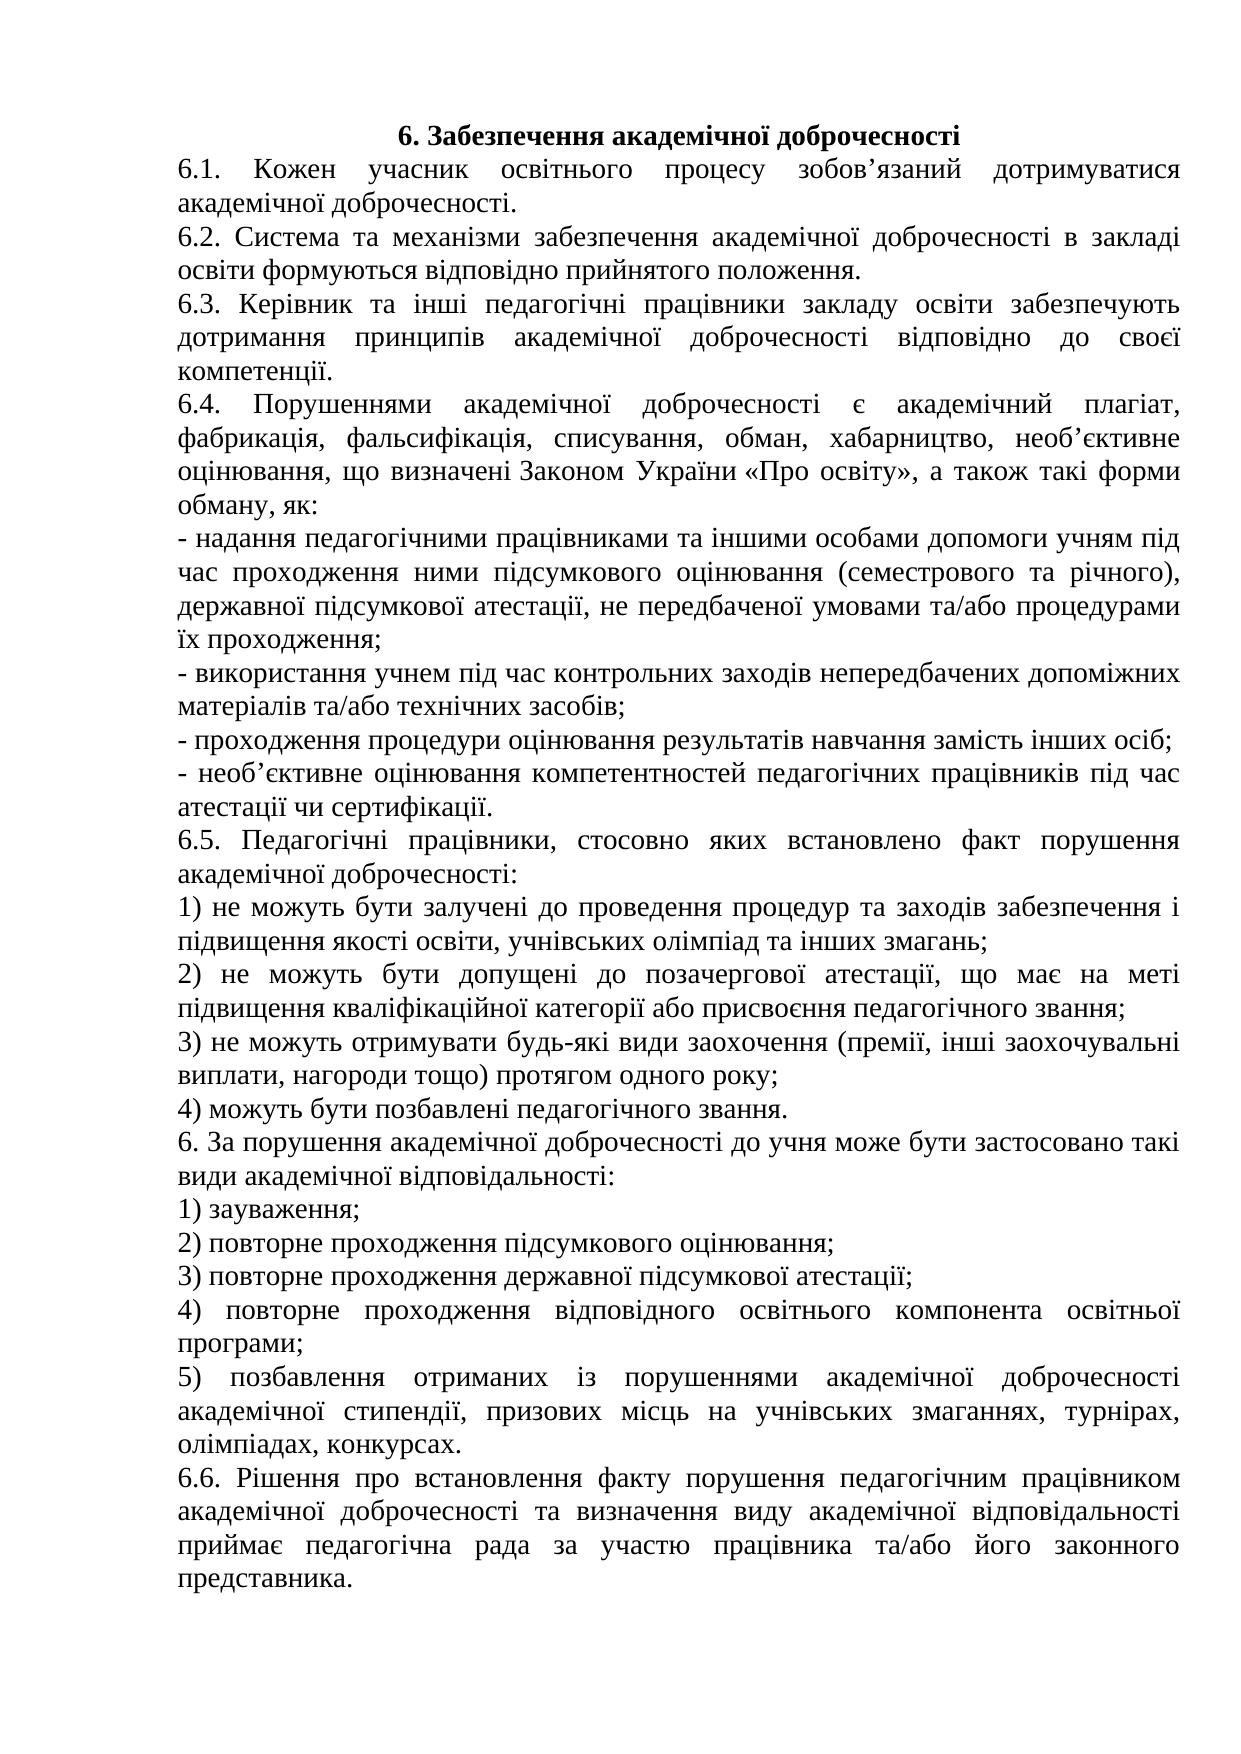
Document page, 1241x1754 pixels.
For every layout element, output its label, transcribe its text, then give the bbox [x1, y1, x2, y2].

text 6.5. Педагогічні працівники, стосовно яких встановлено факт порушення академічної доброчесності: [177, 822, 1181, 889]
text 6.6. Рішення про встановлення факту порушення педагогічним працівником академічної доброчесності та визначення виду академічної відповідальності приймає педагогічна рада за участю працівника та/або його законного представника. [177, 1460, 1181, 1594]
text 4) повторне проходження відповідного освітнього компонента освітньої програми; [177, 1292, 1181, 1359]
text 1) не можуть бути залучені до проведення процедур та заходів забезпечення і підвищення якості освіти, учнівських олімпіад та інших змагань; [177, 889, 1181, 957]
text 4) можуть бути позбавлені педагогічного звання. [177, 1091, 1181, 1124]
text - використання учнем під час контрольних заходів непередбачених допоміжних матеріалів та/або технічних засобів; [177, 655, 1181, 722]
text 3) не можуть отримувати будь-які види заохочення (премії, інші заохочувальні виплати, нагороди тощо) протягом одного року; [177, 1024, 1181, 1091]
text 3) повторне проходження державної підсумкової атестації; [177, 1258, 1181, 1292]
text 6.3. Керівник та інші педагогічні працівники закладу освіти забезпечують дотримання принципів академічної доброчесності відповідно до своєї компетенції. [177, 286, 1181, 386]
text 5) позбавлення отриманих із порушеннями академічної доброчесності академічної стипендії, призових місць на учнівських змаганнях, турнірах, олімпіадах, конкурсах. [177, 1359, 1181, 1460]
text 6.4. Порушеннями академічної доброчесності є академічний плагіат, фабрикація, фальсифікація, списування, обман, хабарництво, необ’єктивне оцінювання, що визначені Законом України «Про освіту», а також такі форми обману, як: [177, 386, 1181, 521]
text 6.2. Система та механізми забезпечення академічної доброчесності в закладі освіти формуються відповідно прийнятого положення. [177, 219, 1181, 286]
text - необ’єктивне оцінювання компетентностей педагогічних працівників під час атестації чи сертифікації. [177, 755, 1181, 822]
text 6.1. Кожен учасник освітнього процесу зобов’язаний дотримуватися академічної доброчесності. [177, 152, 1181, 219]
text 1) зауваження; [177, 1191, 1181, 1225]
text - надання педагогічними працівниками та іншими особами допомоги учням під час проходження ними підсумкового оцінювання (семестрового та річного), державної підсумкової атестації, не передбаченої умовами та/або процедурами їх проходження; [177, 521, 1181, 655]
text 2) не можуть бути допущені до позачергової атестації, що має на меті підвищення кваліфікаційної категорії або присвоєння педагогічного звання; [177, 957, 1181, 1024]
text 6. Забезпечення академічної доброчесності [177, 118, 1181, 152]
text 6. За порушення академічної доброчесності до учня може бути застосовано такі види академічної відповідальності: [177, 1124, 1181, 1191]
text - проходження процедури оцінювання результатів навчання замість інших осіб; [177, 722, 1181, 755]
text 2) повторне проходження підсумкового оцінювання; [177, 1225, 1181, 1258]
